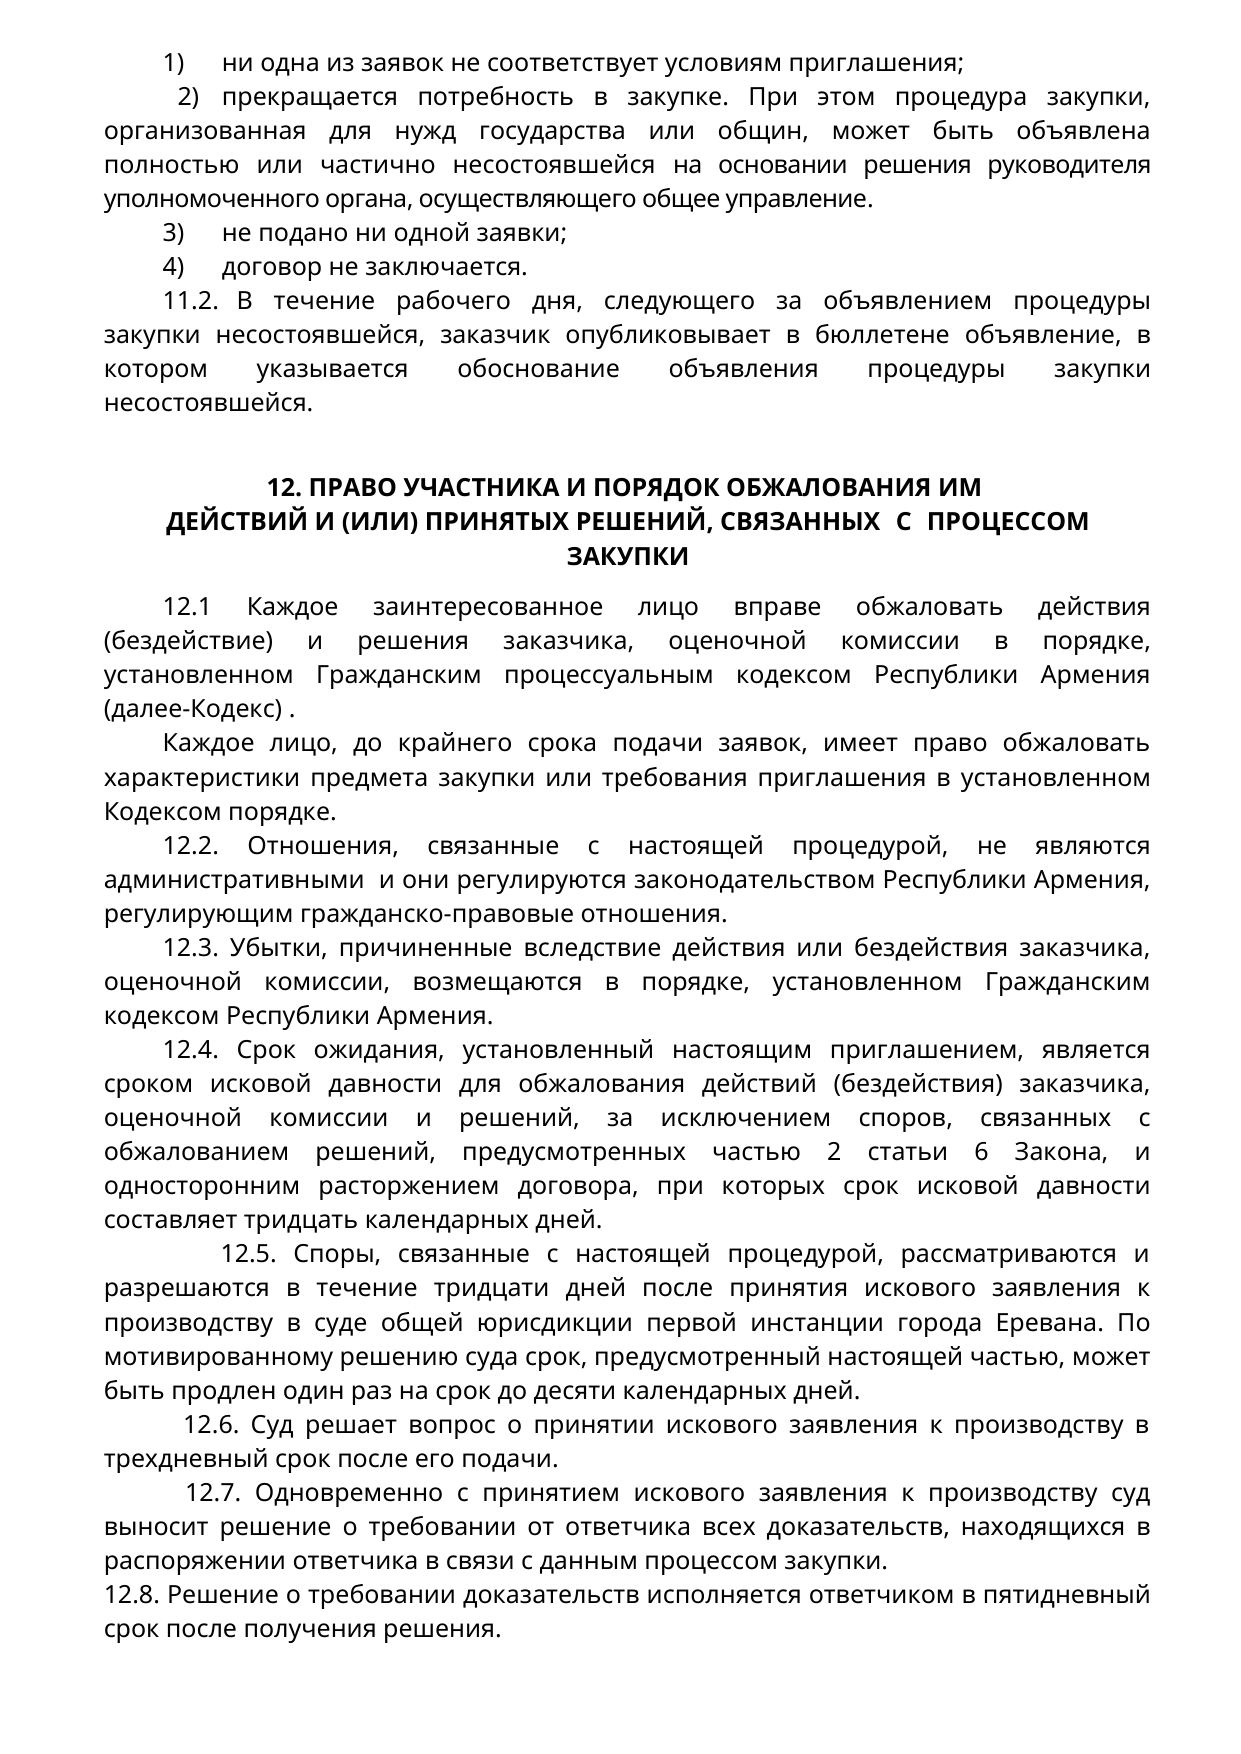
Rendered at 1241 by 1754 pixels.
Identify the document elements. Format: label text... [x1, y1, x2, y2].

text 12.4. Срок ожидания, установленный настоящим приглашением, является сроком исковой давности для обжалования действий (бездействия) заказчика, оценочной комиссии и решений, за исключением споров, связанных с обжалованием решений, предусмотренных частью 2 статьи 6 Закона, и односторонним расторжением договора, при которых срок исковой давности составляет тридцать календарных дней. [103, 1032, 1152, 1236]
text 4) договор не заключается. [103, 249, 1152, 283]
text 12.7. Одновременно с принятием искового заявления к производству суд выносит решение о требовании от ответчика всех доказательств, находящихся в распоряжении ответчика в связи с данным процессом закупки. [103, 1474, 1152, 1577]
text 12.3. Убытки, причиненные вследствие действия или бездействия заказчика, оценочной комиссии, возмещаются в порядке, установленном Гражданским кодексом Республики Армения. [103, 929, 1152, 1032]
text 12.1 Каждое заинтересованное лицо вправе обжаловать действия (бездействие) и решения заказчика, оценочной комиссии в порядке, установленном Гражданским процессуальным кодексом Республики Армения (далее-Кодекс) . [103, 589, 1152, 725]
text 12.8. Решение о требовании доказательств исполняется ответчиком в пятидневный срок после получения решения. [103, 1577, 1152, 1645]
text 12.6. Суд решает вопрос о принятии искового заявления к производству в трехдневный срок после его подачи. [103, 1406, 1152, 1474]
text 1) ни одна из заявок не соответствует условиям приглашения; [103, 44, 1152, 78]
text 3) не подано ни одной заявки; [103, 215, 1152, 249]
text 12.2. Отношения, связанные с настоящей процедурой, не являются административными и они регулируются законодательством Республики Армения, регулирующим гражданско-правовые отношения. [103, 827, 1152, 929]
text 2) прекращается потребность в закупке. При этом процедура закупки, организованная для нужд государства или общин, может быть объявлена полностью или частично несостоявшейся на основании решения руководителя уполномоченного органа, осуществляющего общее управление. [103, 78, 1152, 215]
text 11.2. В течение рабочего дня, следующего за объявлением процедуры закупки несостоявшейся, заказчик опубликовывает в бюллетене объявление, в котором указывается обоснование объявления процедуры закупки несостоявшейся. [103, 283, 1152, 419]
text 12.5. Споры, связанные с настоящей процедурой, рассматриваются и разрешаются в течение тридцати дней после принятия искового заявления к производству в суде общей юрисдикции первой инстанции города Еревана. По мотивированному решению суда срок, предусмотренный настоящей частью, может быть продлен один раз на срок до десяти календарных дней. [103, 1236, 1152, 1406]
text 12. ПРАВО УЧАСТНИКА И ПОРЯДОК ОБЖАЛОВАНИЯ ИМ ДЕЙСТВИЙ И (ИЛИ) ПРИНЯТЫХ РЕШЕНИЙ, СВЯЗАННЫХ С ПРОЦЕССОМ ЗАКУПКИ [162, 470, 1093, 572]
text Каждое лицо, до крайнего срока подачи заявок, имеет право обжаловать характеристики предмета закупки или требования приглашения в установленном Кодексом порядке. [103, 725, 1152, 827]
